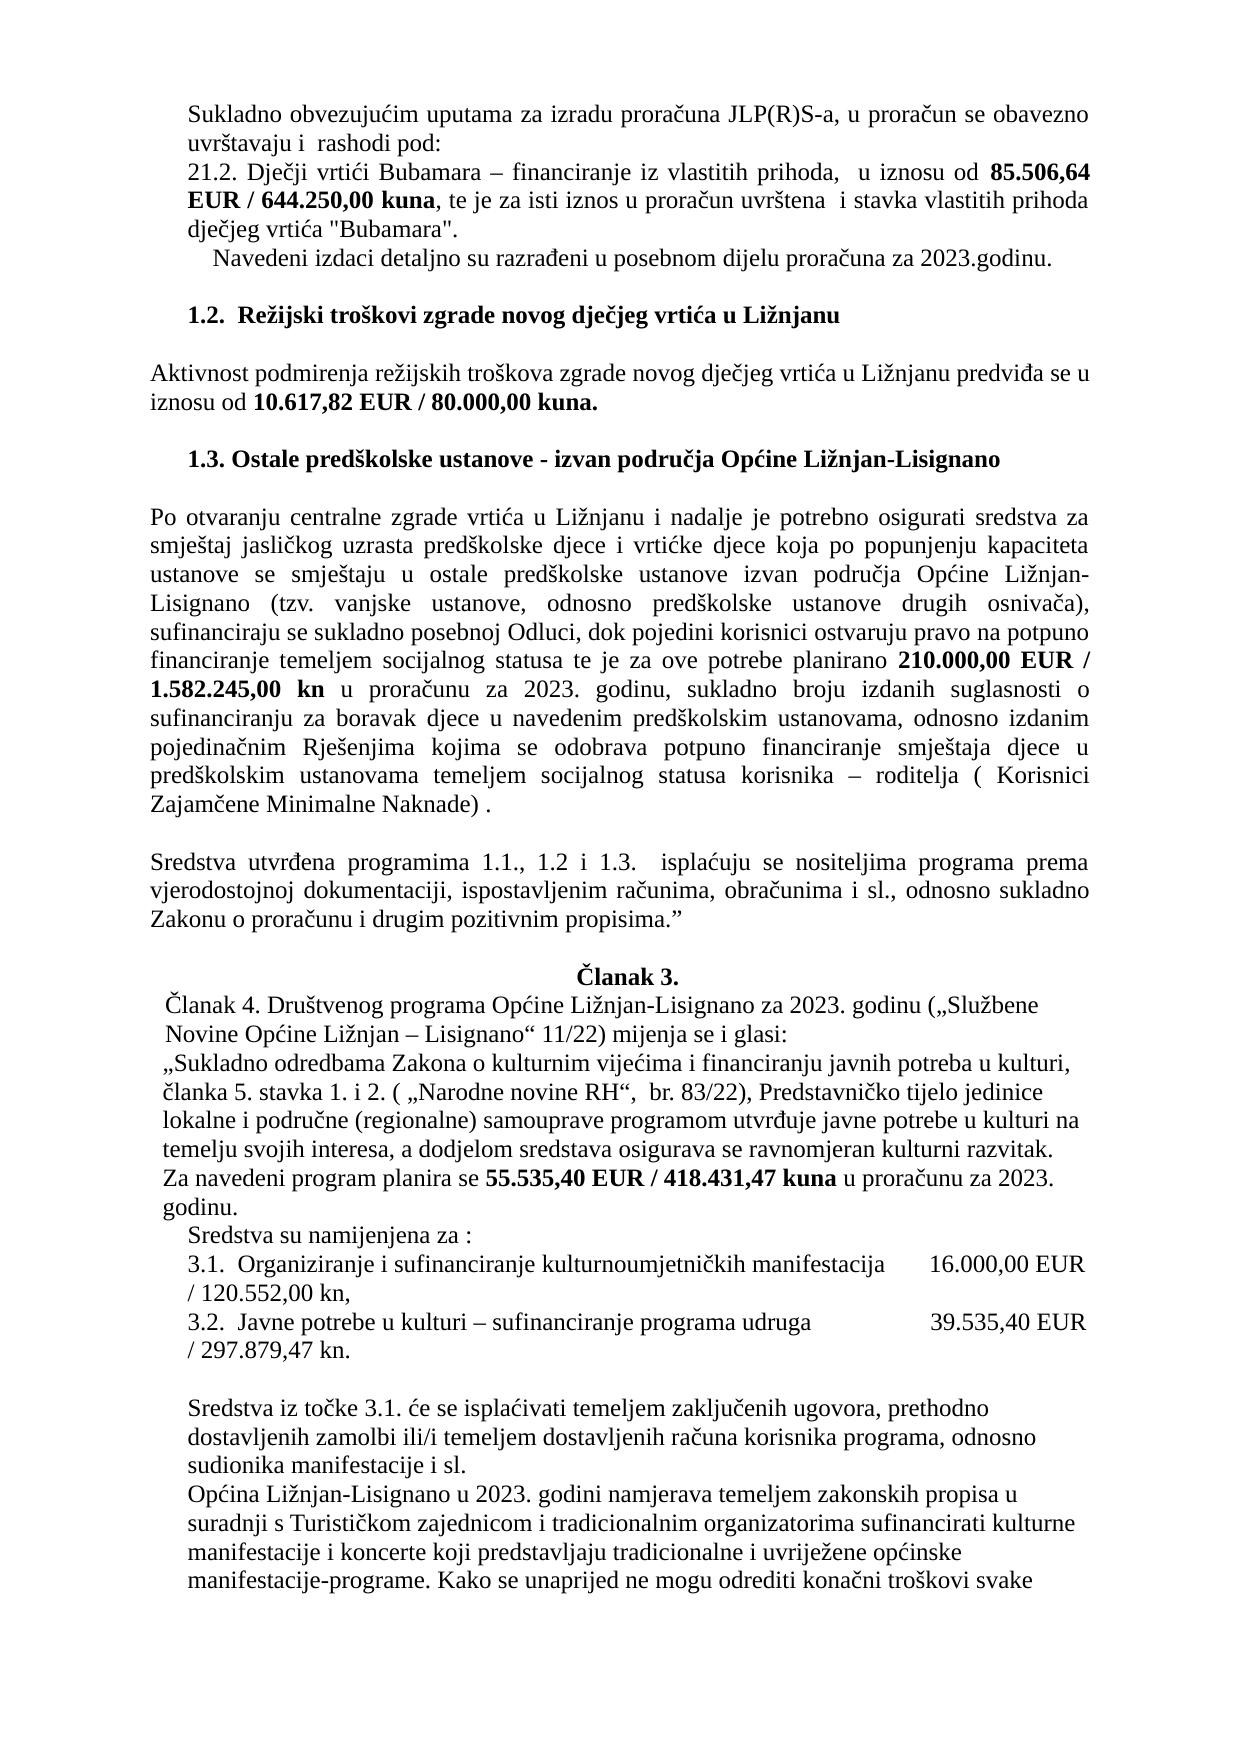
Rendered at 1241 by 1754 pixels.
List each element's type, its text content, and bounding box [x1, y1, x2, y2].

text 3.2. Javne potrebe u kulturi – sufinanciranje programa udruga 39.535,40 EUR / 297.879,47 kn. [187, 1307, 1090, 1364]
text Sredstva utvrđena programima 1.1., 1.2 i 1.3. isplaćuju se nositeljima programa prema vjerodostojnoj dokumentaciji, ispostavljenim računima, obračunima i sl., odnosno sukladno Zakonu o proračunu i drugim pozitivnim propisima.” [150, 847, 1090, 933]
text „Sukladno odredbama Zakona o kulturnim vijećima i financiranju javnih potreba u kulturi, [150, 1048, 1090, 1077]
text Sukladno obvezujućim uputama za izradu proračuna JLP(R)S-a, u proračun se obavezno uvrštavaju i rashodi pod: [187, 99, 1090, 157]
text Za navedeni program planira se 55.535,40 EUR / 418.431,47 kuna u proračunu za 2023. [150, 1163, 1090, 1192]
text temelju svojih interesa, a dodjelom sredstava osigurava se ravnomjeran kulturni razvitak. [150, 1134, 1090, 1163]
text 21.2. Dječji vrtići Bubamara – financiranje iz vlastitih prihoda, u iznosu od 85.506,64 EUR / 644.250,00 kuna, te je za isti iznos u proračun uvrštena i stavka vlastitih prihoda dječjeg vrtića "Bubamara". [187, 157, 1090, 243]
text Aktivnost podmirenja režijskih troškova zgrade novog dječjeg vrtića u Ližnjanu predviđa se u iznosu od 10.617,82 EUR / 80.000,00 kuna. [150, 358, 1090, 415]
text Sredstva iz točke 3.1. će se isplaćivati temeljem zaključenih ugovora, prethodno dostavljenih zamolbi ili/i temeljem dostavljenih računa korisnika programa, odnosno sudionika manifestacije i sl. [187, 1393, 1090, 1479]
text Po otvaranju centralne zgrade vrtića u Ližnjanu i nadalje je potrebno osigurati sredstva za smještaj jasličkog uzrasta predškolske djece i vrtićke djece koja po popunjenju kapaciteta ustanove se smještaju u ostale predškolske ustanove izvan područja Općine Ližnjan-Lisignano (tzv. vanjske ustanove, odnosno predškolske ustanove drugih osnivača), sufinanciraju se sukladno posebnoj Odluci, dok pojedini korisnici ostvaruju pravo na potpuno financiranje temeljem socijalnog statusa te je za ove potrebe planirano 210.000,00 EUR / 1.582.245,00 kn u proračunu za 2023. godinu, sukladno broju izdanih suglasnosti o sufinanciranju za boravak djece u navedenim predškolskim ustanovama, odnosno izdanim pojedinačnim Rješenjima kojima se odobrava potpuno financiranje smještaja djece u predškolskim ustanovama temeljem socijalnog statusa korisnika – roditelja ( Korisnici Zajamčene Minimalne Naknade) . [150, 502, 1090, 818]
text članka 5. stavka 1. i 2. ( „Narodne novine RH“, br. 83/22), Predstavničko tijelo jedinice [150, 1077, 1090, 1105]
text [187, 1479, 1090, 1594]
text Sredstva su namijenjena za : [187, 1220, 1090, 1249]
text godinu. [150, 1192, 1090, 1220]
text Članak 3. [165, 962, 1090, 990]
text 1.2. Režijski troškovi zgrade novog dječjeg vrtića u Ližnjanu [187, 300, 1090, 329]
text lokalne i područne (regionalne) samouprave programom utvrđuje javne potrebe u kulturi na [150, 1105, 1090, 1134]
text 3.1. Organiziranje i sufinanciranje kulturnoumjetničkih manifestacija 16.000,00 EUR / 120.552,00 kn, [187, 1249, 1090, 1307]
text 1.3. Ostale predškolske ustanove - izvan područja Općine Ližnjan-Lisignano [187, 444, 1090, 473]
text Članak 4. Društvenog programa Općine Ližnjan-Lisignano za 2023. godinu („Službene Novine Općine Ližnjan – Lisignano“ 11/22) mijenja se i glasi: [165, 990, 1090, 1048]
text Navedeni izdaci detaljno su razrađeni u posebnom dijelu proračuna za 2023.godinu. [187, 243, 1090, 272]
